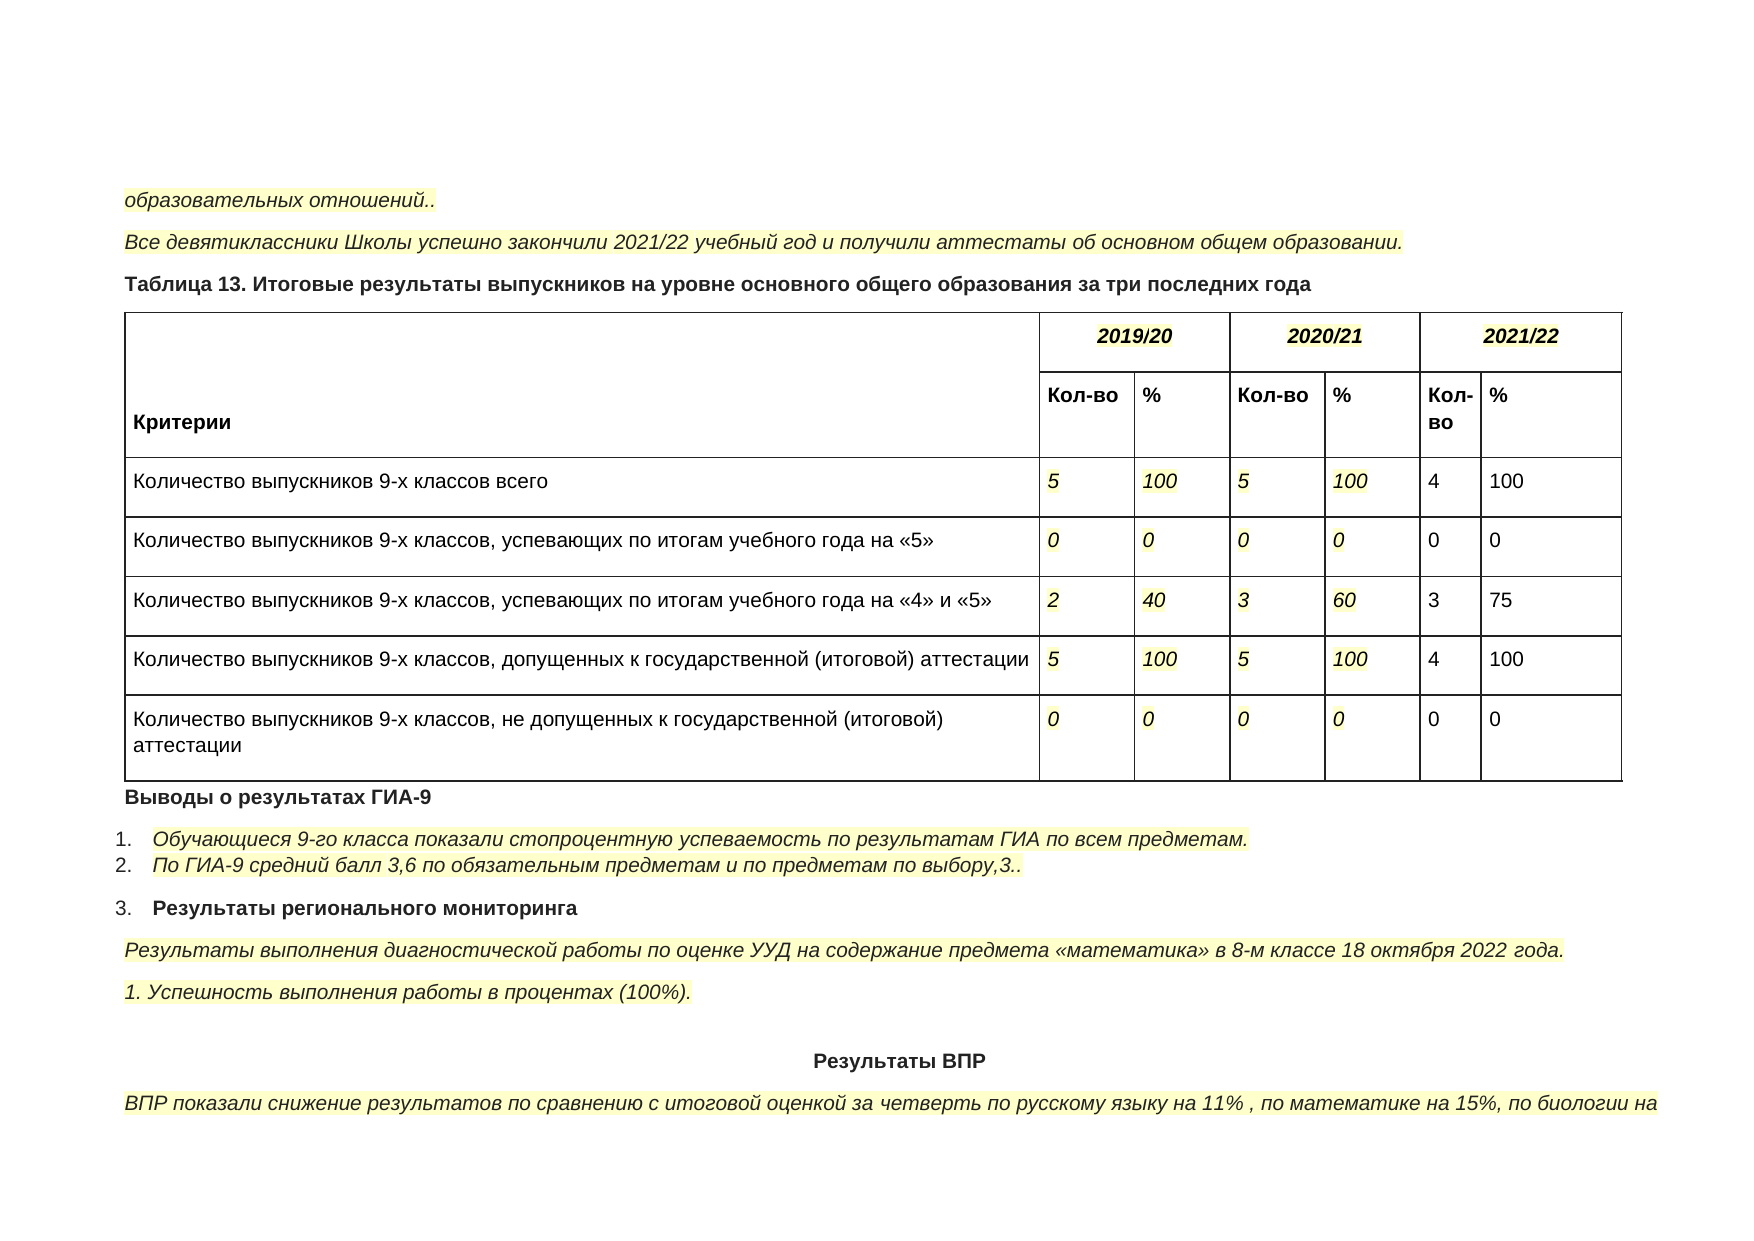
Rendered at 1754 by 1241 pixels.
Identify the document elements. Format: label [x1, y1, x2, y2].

table_header [117, 177, 1683, 1122]
